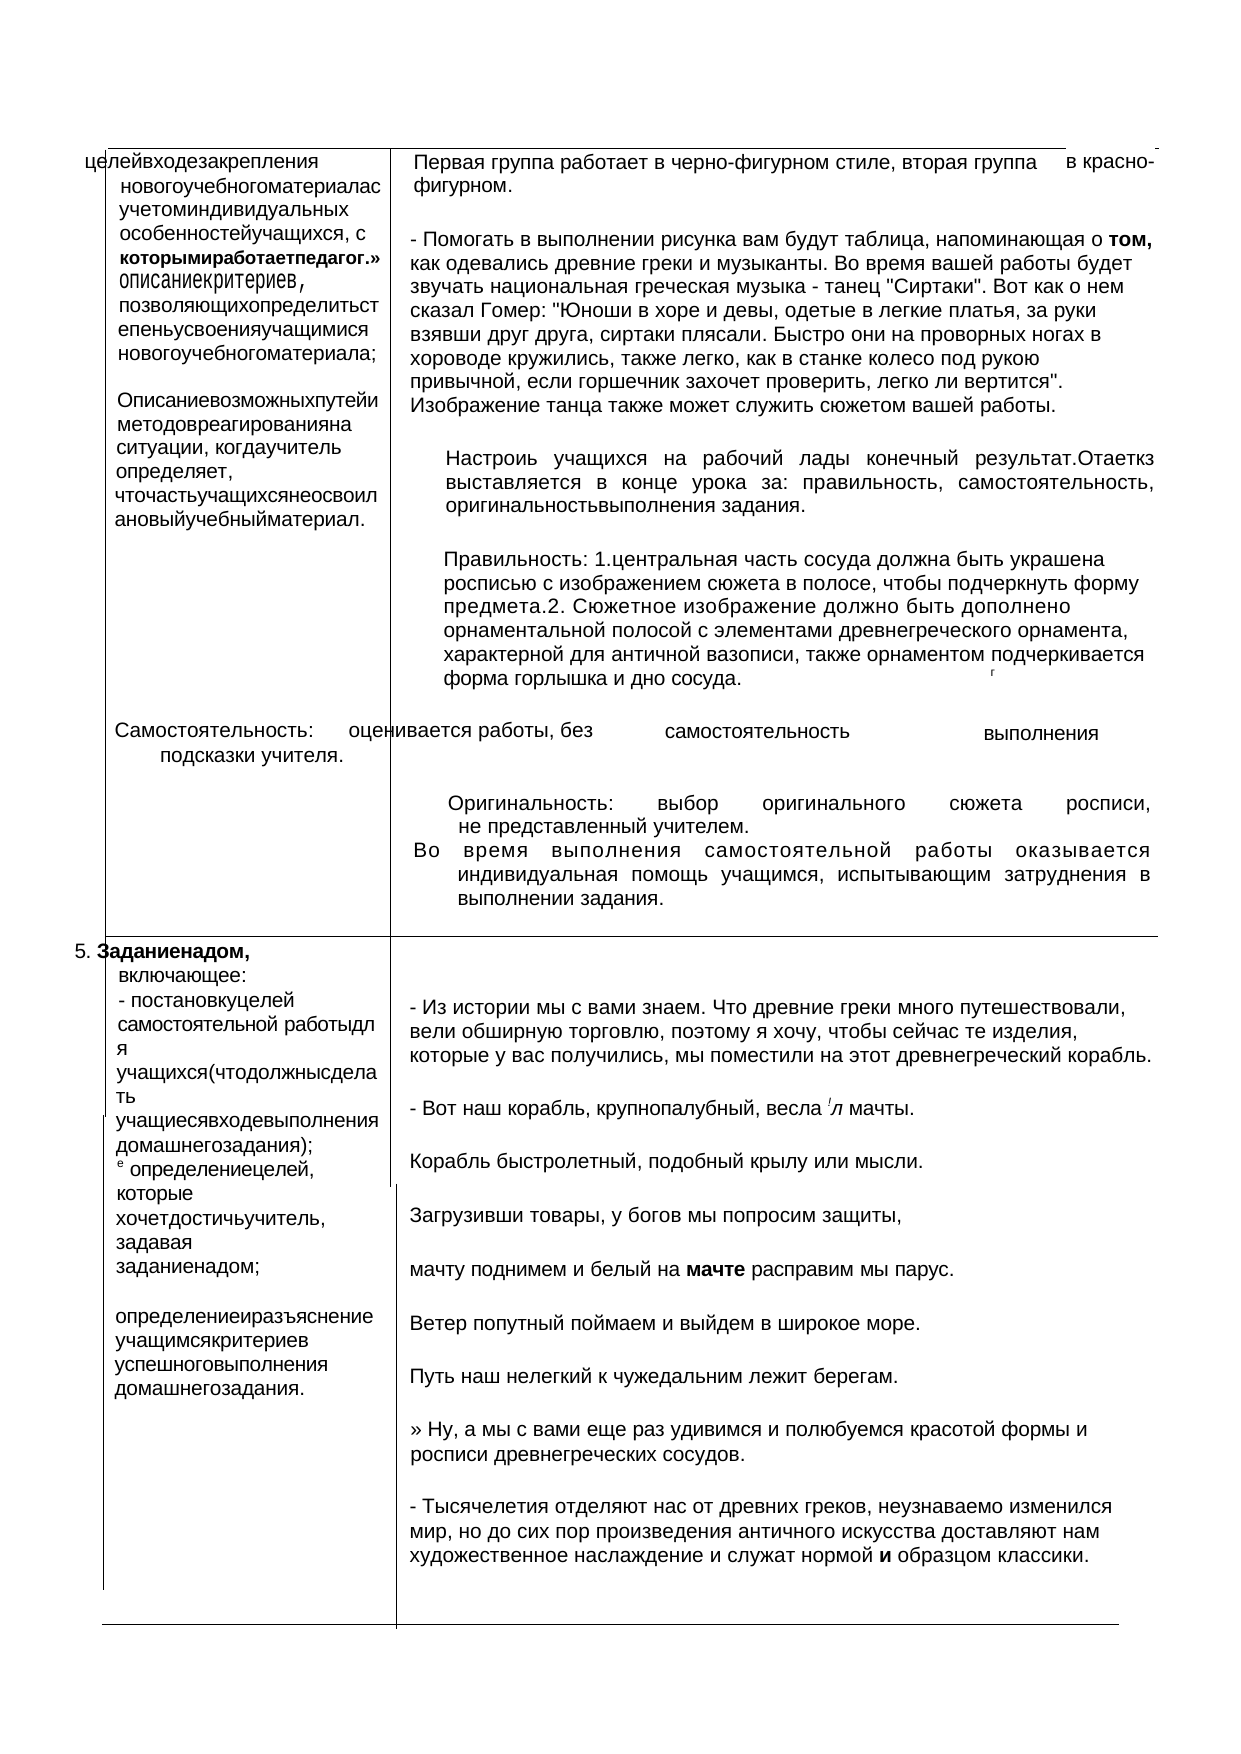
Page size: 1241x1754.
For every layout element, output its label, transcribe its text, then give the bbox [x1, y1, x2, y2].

text учащиесявходевыполнения [116, 1108, 383, 1133]
text выполнения [983, 721, 1156, 744]
text самостоятельной работыдл [117, 1012, 383, 1036]
text Во время выполнения самостоятельной работы оказывается индивидуальная помощь учащимся, испытывающим затруднения в выполнении задания. [413, 838, 1150, 910]
text заданиенадом; [116, 1254, 383, 1278]
text е определениецелей, [117, 1157, 383, 1181]
text 5. Заданиенадом, [106, 939, 378, 963]
text целейвходезакрепления [106, 150, 385, 174]
list Вот наш корабль, крупнопалубный, весла !л мачты. Корабль быстролетный, подобный крылу или мысли. Загрузивши товары, у богов мы попросим защиты, мачту поднимем и белый на мачте расправим мы парус. Ветер попутный поймаем и выйдем в широкое море. Путь наш нелегкий к чужедальним лежит берегам. [409, 1072, 969, 1395]
text чточастьучащихсянеосвоил [114, 483, 385, 507]
text ть [116, 1084, 383, 1108]
list Из истории мы с вами знаем. Что древние греки много путешествовали, вели обширную торговлю, поэтому я хочу, чтобы сейчас те изделия, которые у вас получились, мы поместили на этот древнегреческий корабль. [409, 996, 1156, 1067]
text которые [116, 1181, 383, 1206]
text Оригинальность: выбор оригинального сюжета росписи, не представленный учителем. [448, 791, 1151, 838]
text - Тысячелетия отделяют нас от древних греков, неузнаваемо изменился мир, но до сих пор произведения античного искусства доставляют нам художественное наслаждение и служат нормой и образцом классики. [409, 1495, 1156, 1567]
text хочетдостичьучитель, [116, 1206, 383, 1230]
text задавая [116, 1230, 383, 1254]
text - Помогать в выполнении рисунка вам будут таблица, напоминающая о том, как одевались древние греки и музыканты. Во время вашей работы будет звучать национальная греческая музыка - танец "Сиртаки". Вот как о нем сказал Гомер: "Юноши в хоре и девы, одетые в легкие платья, за руки взявши друг друга, сиртаки плясали. Быстро они на проворных ногах в хороводе кружились, также легко, как в станке колесо под рукою привычной, если горшечник захочет проверить, легко ли вертится". Изображение танца также может служить сюжетом вашей работы. [410, 227, 1156, 417]
text определяет, [116, 459, 385, 483]
text - постановкуцелей [118, 988, 383, 1012]
text епеньусвоенияучащимися [118, 317, 385, 341]
text в красно- [1066, 148, 1155, 172]
text успешноговыполнения домашнегозадания. [114, 1352, 383, 1400]
text я [116, 1036, 383, 1060]
text Правильность: 1.центральная часть сосуда должна быть украшена росписью с изображением сюжета в полосе, чтобы подчеркнуть форму предмета.2. Сюжетное изображение должно быть дополнено орнаментальной полосой с элементами древнегреческого орнамента, характерной для античной вазописи, также орнаментом подчеркивается форма горлышка и дно сосуда. г [443, 547, 1153, 690]
text включающее: [118, 963, 383, 988]
text Настроиь учащихся на рабочий лады конечный результат.Отаеткз выставляется в конце урока за: правильность, самостоятельность, оригинальностьвыполнения задания. [445, 447, 1154, 517]
text Самостоятельность: оценивается работы, без подсказки учителя. [391, 718, 621, 767]
text ановыйучебныйматериал. [114, 507, 385, 531]
text » Ну, а мы с вами еще раз удивимся и полюбуемся красотой формы и росписи древнегреческих сосудов. [410, 1417, 1109, 1466]
text ситуации, когдаучитель [116, 436, 385, 459]
text описаниекритериев, [118, 269, 385, 293]
text Первая группа работает в черно-фигурном стиле, вторая группа фигурном. [413, 150, 1063, 198]
text особенностейучащихся, с [119, 222, 385, 245]
text определениеиразъяснение учащимсякритериев [115, 1304, 383, 1352]
text учащихся(чтодолжнысдела [116, 1060, 383, 1084]
text новогоучебногоматериала; [118, 341, 385, 365]
text Описаниевозможныхпутейи [117, 388, 385, 412]
text Самостоятельность: оценивается работы, без подсказки учителя. [114, 718, 390, 767]
text позволяющихопределитьст [118, 293, 385, 317]
text которымиработаетпедагог.» [119, 245, 385, 269]
text домашнегозадания); [116, 1133, 383, 1157]
text самостоятельность [664, 719, 943, 743]
text новогоучебногоматериалас [120, 174, 385, 198]
text учетоминдивидуальных [119, 198, 385, 222]
text методовреагированияна [117, 412, 385, 436]
